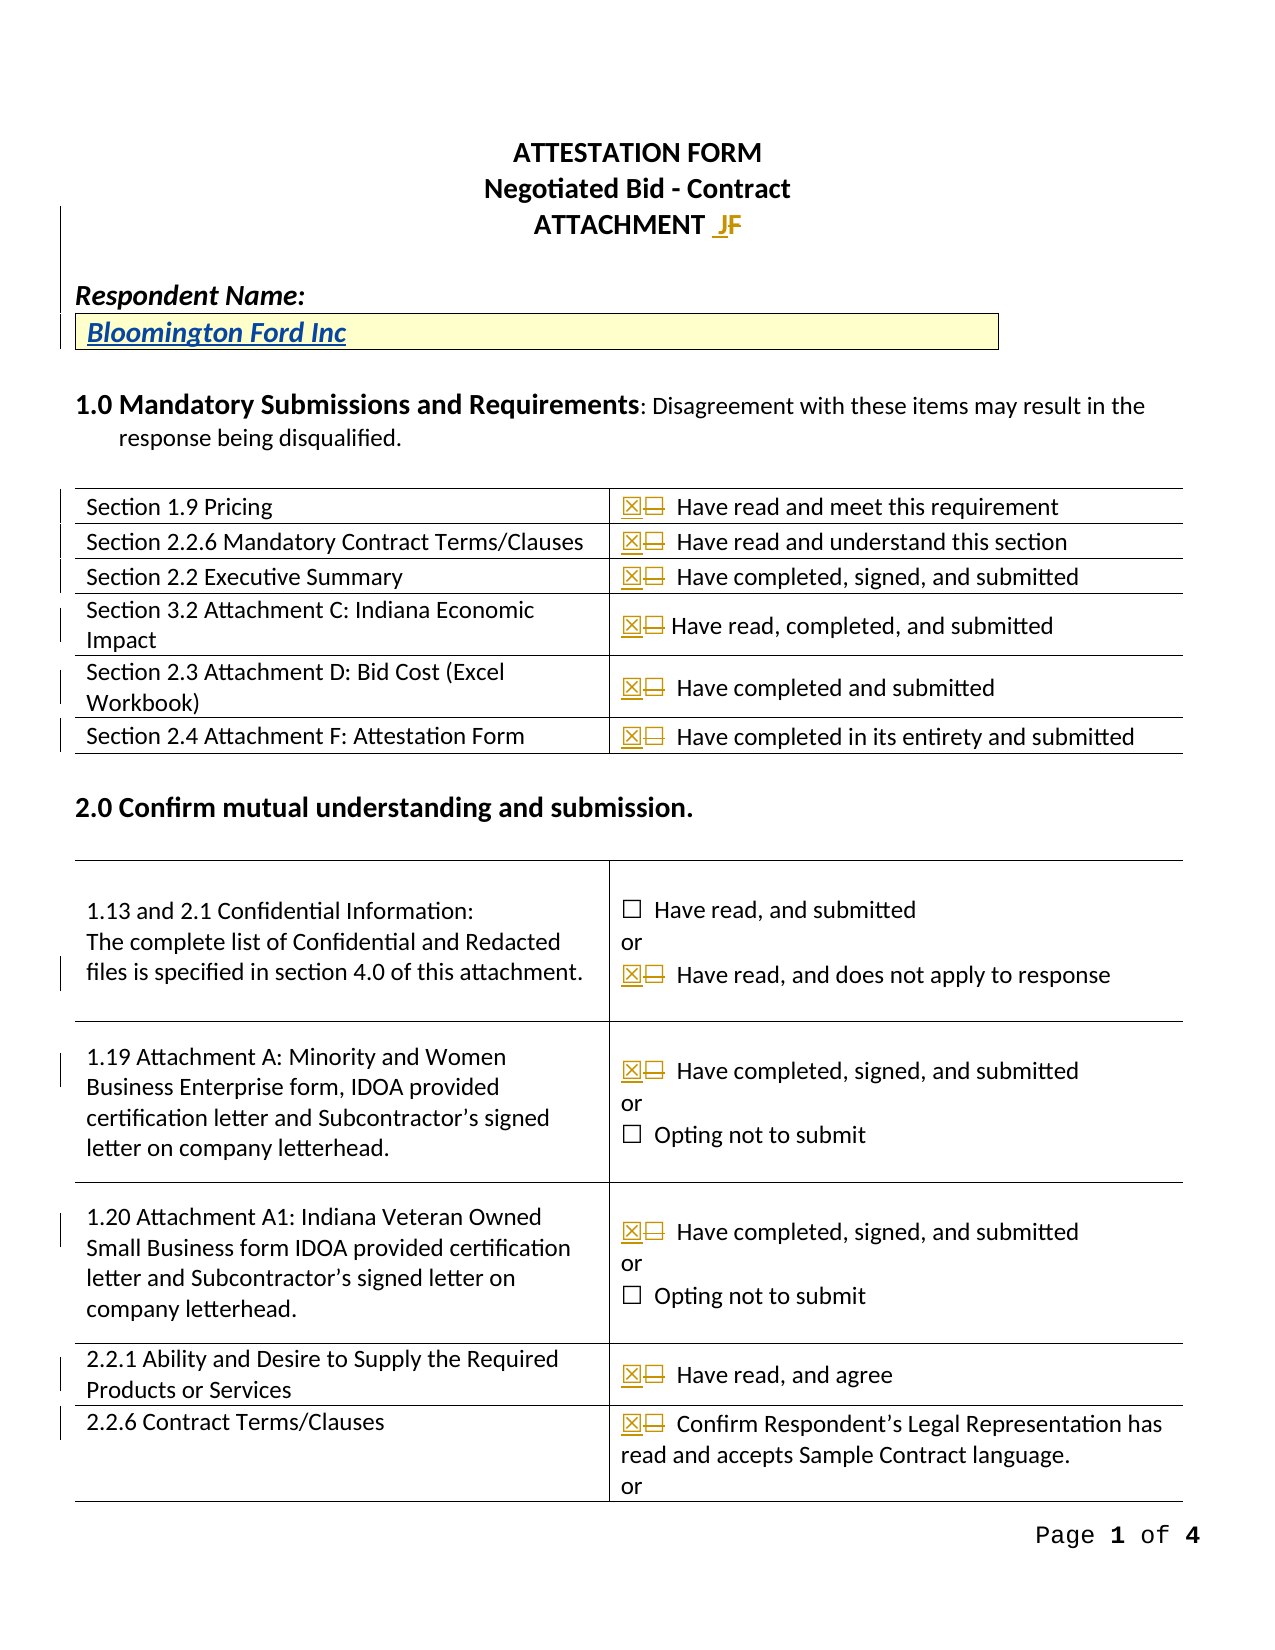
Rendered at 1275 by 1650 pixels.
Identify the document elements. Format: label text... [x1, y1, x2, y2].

table_cell 1.20 Attachment A1: Indiana Veteran Owned Small Business form IDOA provided certification letter and Subcontractor’s signed letter on company letterhead. [75, 1183, 609, 1342]
table_header Have read, and submitted or Have read, and does not apply to response [610, 861, 1182, 1021]
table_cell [610, 1406, 1182, 1501]
table_cell 1.19 Attachment A: Minority and Women Business Enterprise form, IDOA provided certification letter and Subcontractor’s signed letter on company letterhead. [75, 1022, 609, 1182]
table_cell Have completed and submitted [610, 656, 1182, 717]
table_cell Have completed, signed, and submitted or Opting not to submit [610, 1183, 1182, 1342]
table_cell Section 2.3 Attachment D: Bid Cost (Excel Workbook) [75, 656, 609, 717]
table_cell Have read, completed, and submitted [610, 594, 1182, 655]
table_cell Have completed in its entirety and submitted [610, 718, 1182, 752]
text Respondent Name: [75, 277, 1200, 313]
table_header Have read and meet this requirement [610, 489, 1182, 523]
table_cell Have read, and agree [610, 1344, 1182, 1404]
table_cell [75, 1406, 609, 1501]
text Negotiated Bid - Contract [75, 170, 1200, 206]
table_header [76, 314, 998, 349]
table_cell Section 2.2.6 Mandatory Contract Terms/Clauses [75, 524, 609, 558]
list Confirm mutual understanding and submission. [75, 789, 1200, 825]
table_header Section 1.9 Pricing [75, 489, 609, 523]
table_cell Have completed, signed, and submitted or Opting not to submit [610, 1022, 1182, 1182]
table_cell 2.2.1 Ability and Desire to Supply the Required Products or Services [75, 1344, 609, 1404]
table_cell Have read and understand this section [610, 524, 1182, 558]
list Mandatory Submissions and Requirements: Disagreement with these items may result in the response being disqualified. [75, 386, 1200, 452]
table_cell Section 2.4 Attachment F: Attestation Form [75, 718, 609, 752]
text ATTACHMENT [75, 206, 1200, 241]
table_cell Have completed, signed, and submitted [610, 559, 1182, 593]
text ATTESTATION FORM [75, 134, 1200, 170]
table_header 1.13 and 2.1 Confidential Information: The complete list of Confidential and Redacted files is specified in section 4.0 of this attachment. [75, 861, 609, 1021]
table_cell Section 2.2 Executive Summary [75, 559, 609, 593]
table_cell Section 3.2 Attachment C: Indiana Economic Impact [75, 594, 609, 655]
